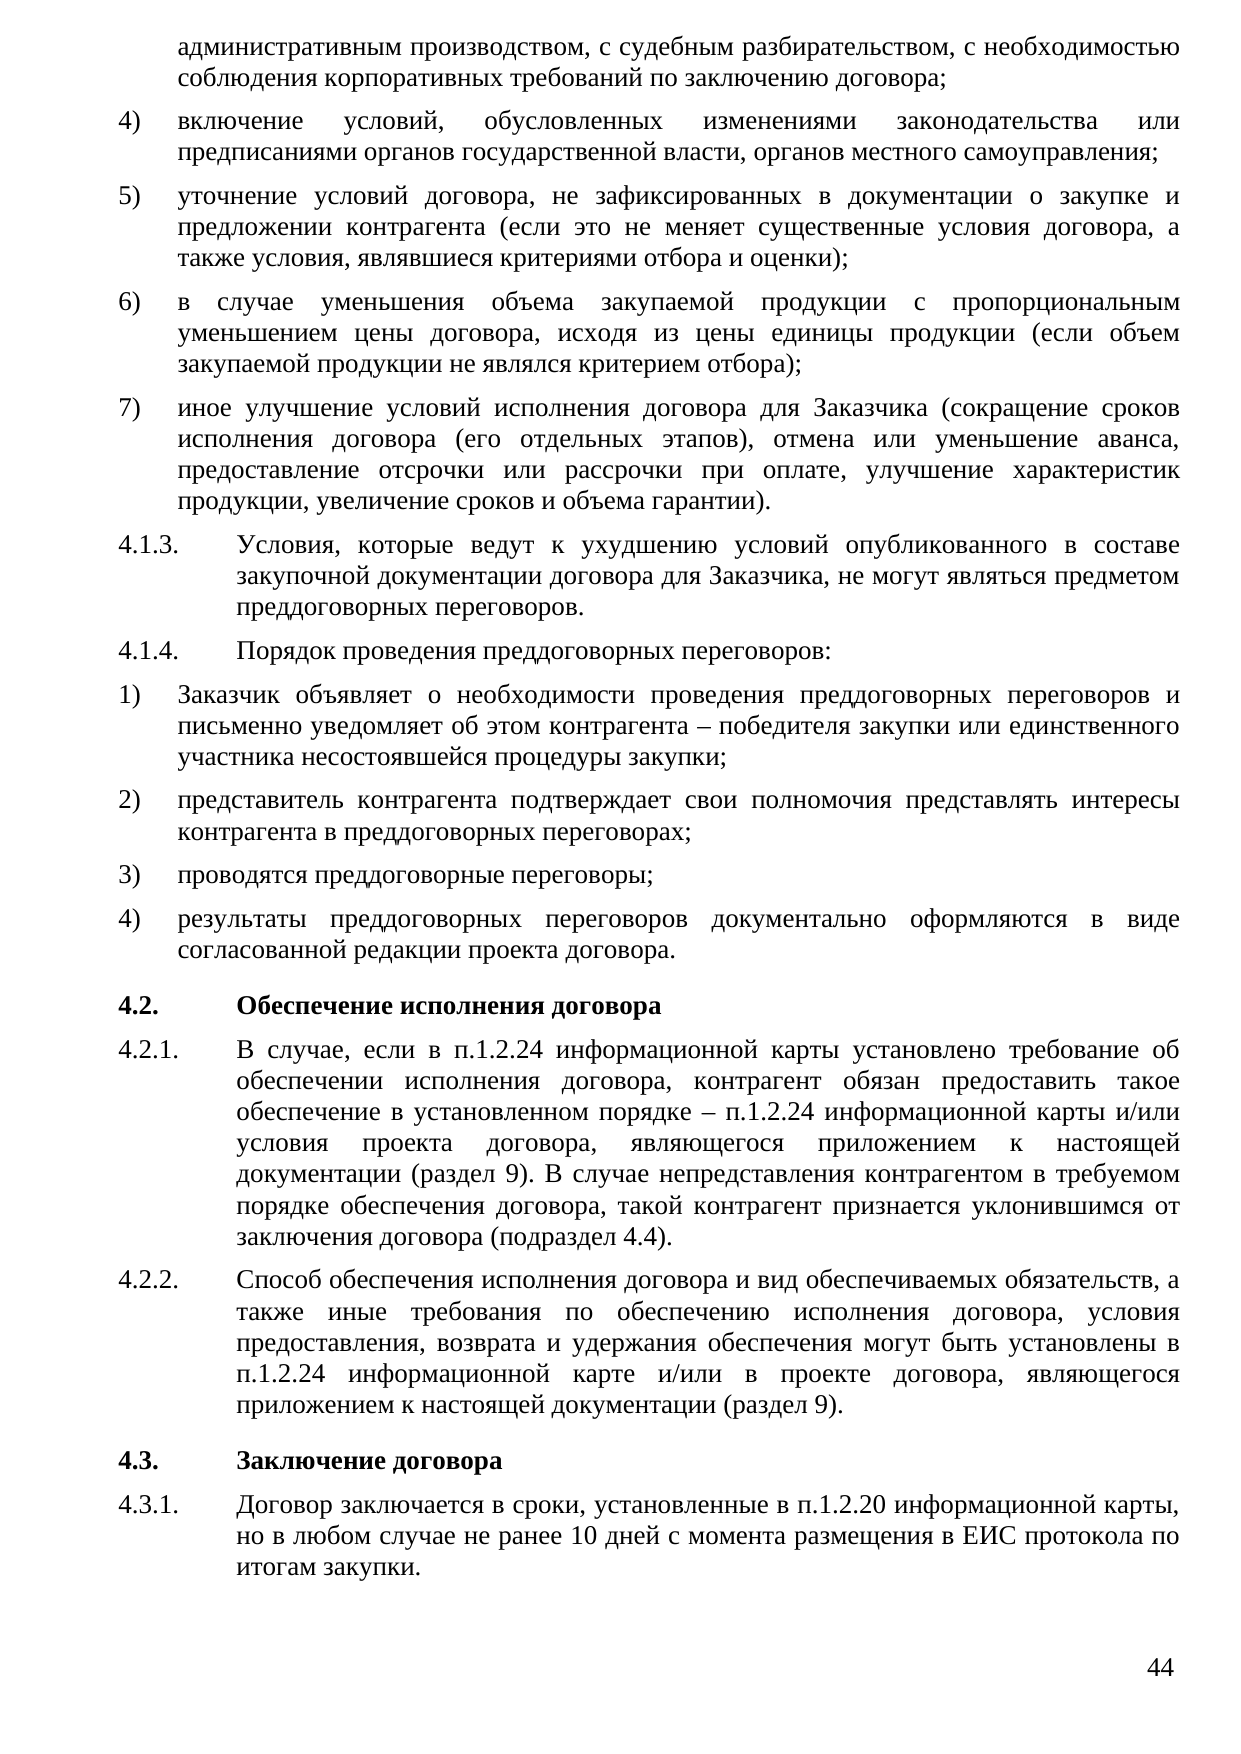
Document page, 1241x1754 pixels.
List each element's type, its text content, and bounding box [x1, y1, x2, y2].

text включение условий, обусловленных изменениями законодательства или предписаниями органов государственной власти, органов местного самоуправления; [118, 104, 1181, 167]
text Договор заключается в сроки, установленные в п.1.2.20 информационной карты, но в любом случае не ранее 10 дней с момента размещения в ЕИС протокола по итогам закупки. [118, 1488, 1181, 1581]
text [118, 29, 1181, 92]
text в случае уменьшения объема закупаемой продукции с пропорциональным уменьшением цены договора, исходя из цены единицы продукции (если объем закупаемой продукции не являлся критерием отбора); [118, 285, 1181, 378]
text представитель контрагента подтверждает свои полномочия представлять интересы контрагента в преддоговорных переговорах; [118, 784, 1181, 846]
text В случае, если в п.1.2.24 информационной карты установлено требование об обеспечении исполнения договора, контрагент обязан предоставить такое обеспечение в установленном порядке – п.1.2.24 информационной карты и/или условия проекта договора, являющегося приложением к настоящей документации (раздел 9). В случае непредставления контрагентом в требуемом порядке обеспечения договора, такой контрагент признается уклонившимся от заключения договора (подраздел 4.4). [118, 1033, 1181, 1251]
text Обеспечение исполнения договора [118, 989, 1181, 1021]
text уточнение условий договора, не зафиксированных в документации о закупке и предложении контрагента (если это не меняет существенные условия договора, а также условия, являвшиеся критериями отбора и оценки); [118, 179, 1181, 273]
text Способ обеспечения исполнения договора и вид обеспечиваемых обязательств, а также иные требования по обеспечению исполнения договора, условия предоставления, возврата и удержания обеспечения могут быть установлены в п.1.2.24 информационной карте и/или в проекте договора, являющегося приложением к настоящей документации (раздел 9). [118, 1263, 1181, 1419]
text результаты преддоговорных переговоров документально оформляются в виде согласованной редакции проекта договора. [118, 902, 1181, 964]
text Порядок проведения преддоговорных переговоров: [118, 634, 1181, 665]
text Заключение договора [118, 1444, 1181, 1475]
text проводятся преддоговорные переговоры; [118, 858, 1181, 889]
text Заказчик объявляет о необходимости проведения преддоговорных переговоров и письменно уведомляет об этом контрагента – победителя закупки или единственного участника несостоявшейся процедуры закупки; [118, 678, 1181, 771]
text иное улучшение условий исполнения договора для Заказчика (сокращение сроков исполнения договора (его отдельных этапов), отмена или уменьшение аванса, предоставление отсрочки или рассрочки при оплате, улучшение характеристик продукции, увеличение сроков и объема гарантии). [118, 391, 1181, 516]
text Условия, которые ведут к ухудшению условий опубликованного в составе закупочной документации договора для Заказчика, не могут являться предметом преддоговорных переговоров. [118, 528, 1181, 622]
